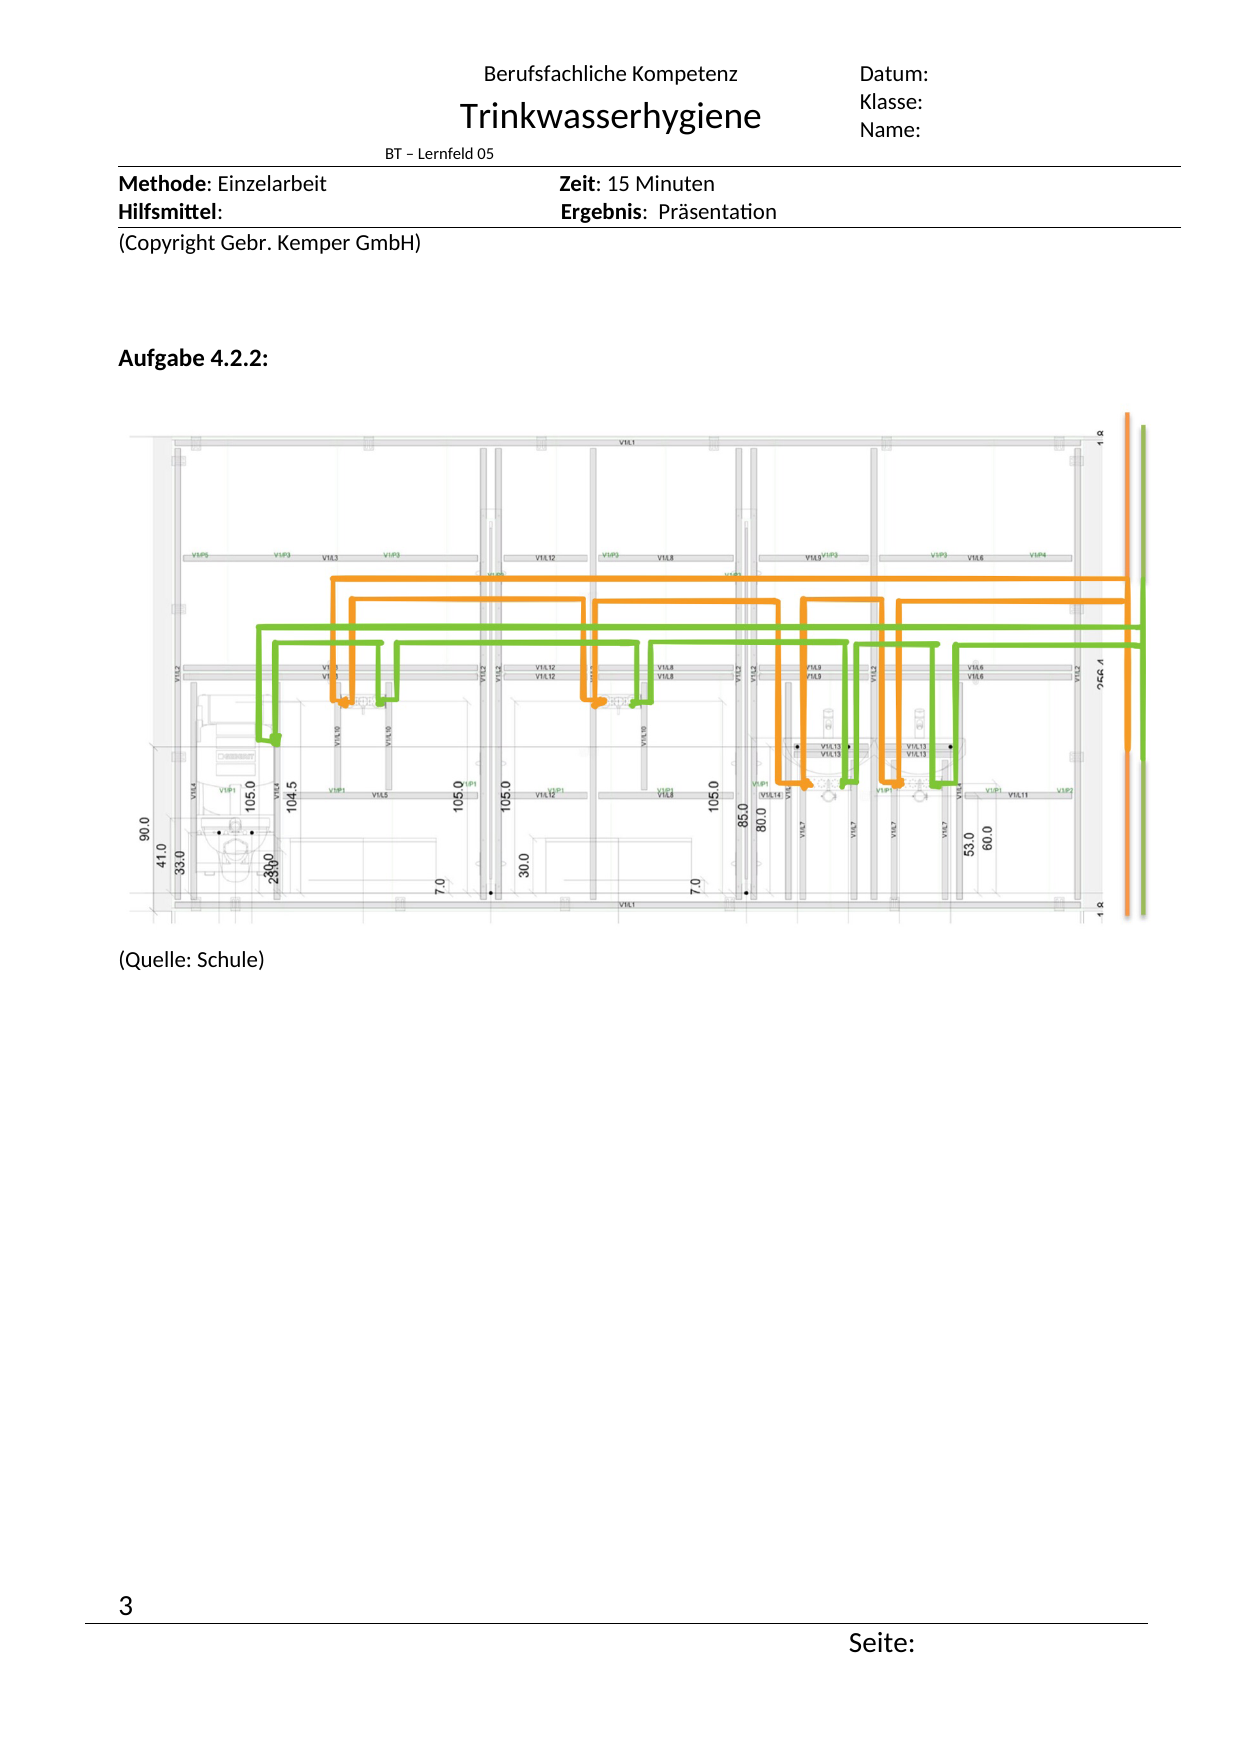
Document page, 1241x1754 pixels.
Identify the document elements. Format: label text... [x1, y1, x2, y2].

text Aufgabe 4.2.2: [118, 342, 1181, 373]
text (Copyright Gebr. Kemper GmbH) [118, 228, 1181, 256]
picture [120, 393, 1184, 946]
